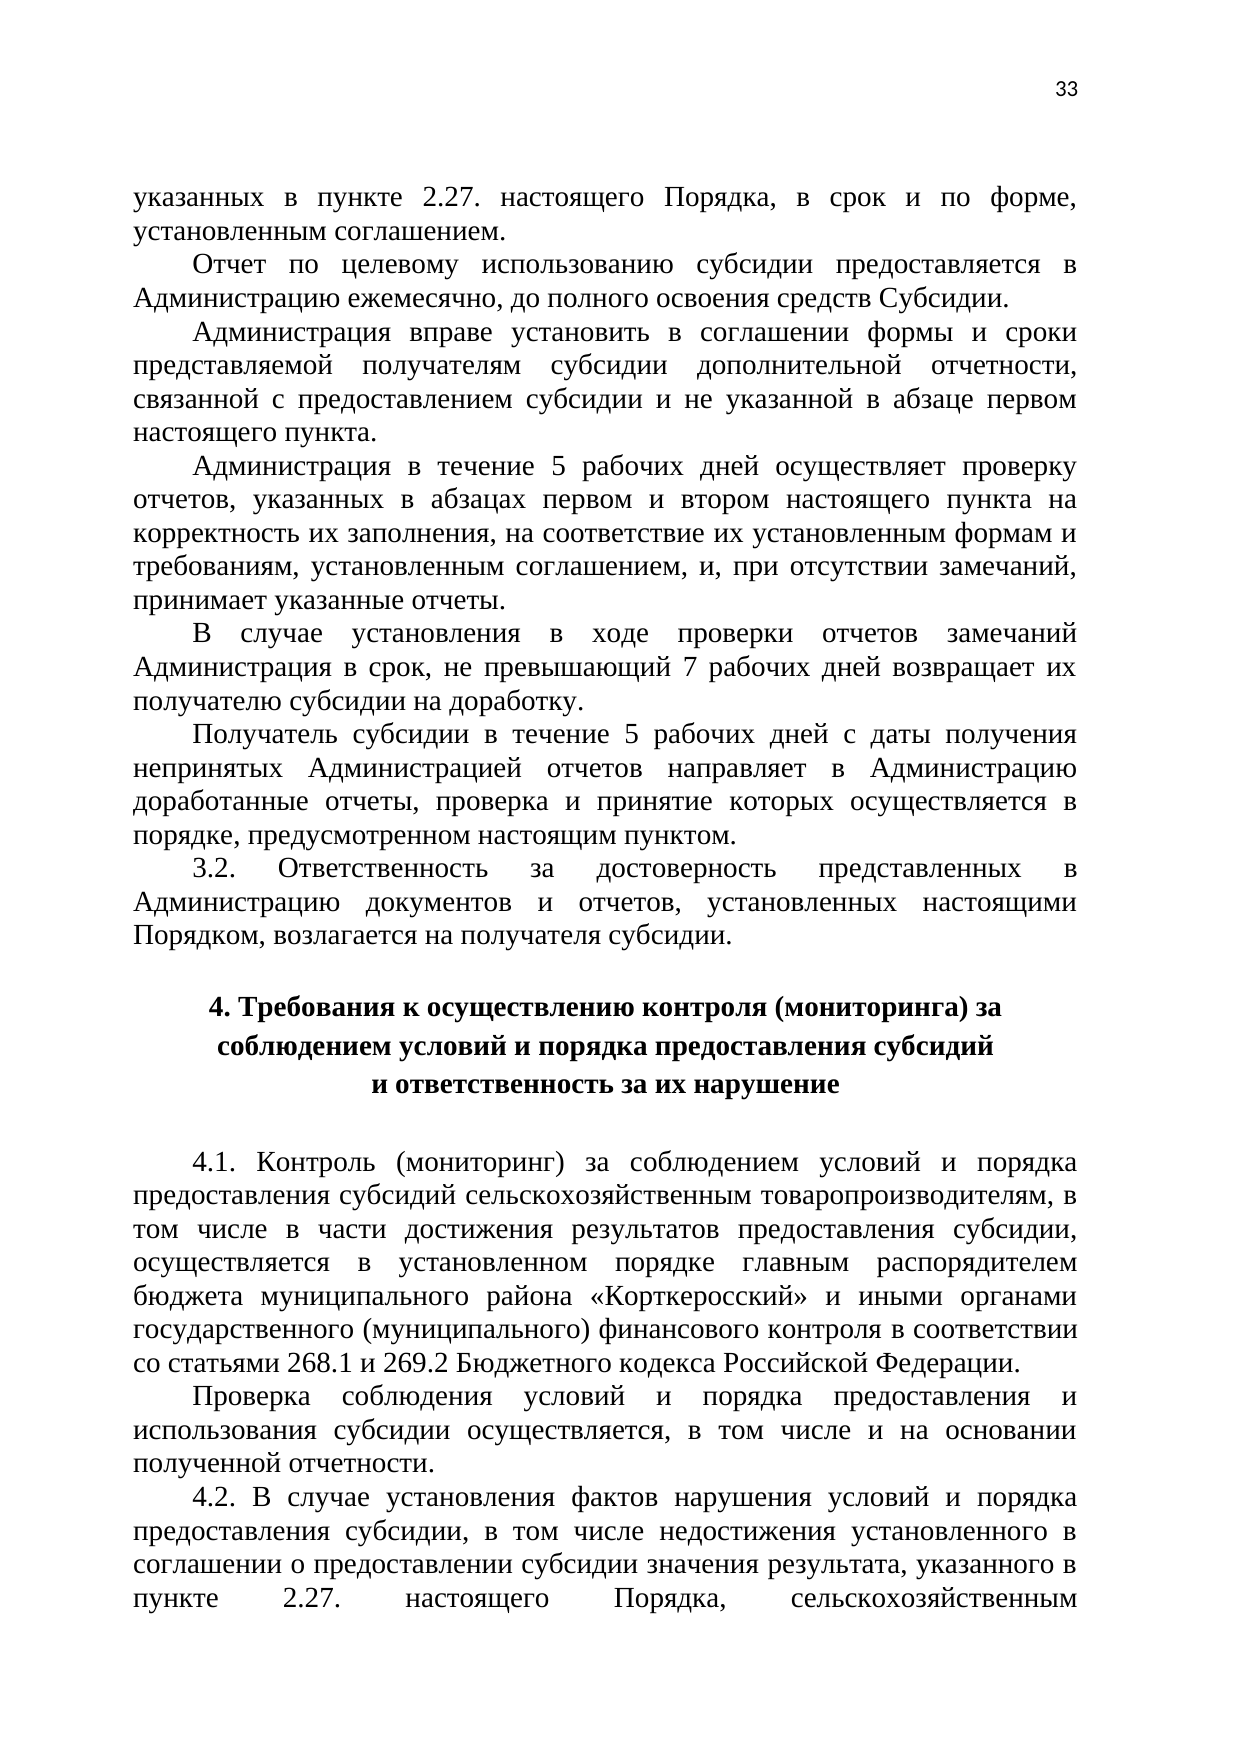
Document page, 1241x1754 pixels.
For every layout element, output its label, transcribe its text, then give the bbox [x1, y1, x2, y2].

text 3.2. Ответственность за достоверность представленных в Администрацию документов и отчетов, установленных настоящими Порядком, возлагается на получателя субсидии. [133, 850, 1078, 951]
text 4.1. Контроль (мониторинг) за соблюдением условий и порядка предоставления субсидий сельскохозяйственным товаропроизводителям, в том числе в части достижения результатов предоставления субсидии, осуществляется в установленном порядке главным распорядителем бюджета муниципального района «Корткеросский» и иными органами государственного (муниципального) финансового контроля в соответствии со статьями 268.1 и 269.2 Бюджетного кодекса Российской Федерации. [133, 1144, 1078, 1378]
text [133, 1479, 1078, 1613]
text 4. Требования к осуществлению контроля (мониторинга) за соблюдением условий и порядка предоставления субсидий [133, 989, 1078, 1062]
text Проверка соблюдения условий и порядка предоставления и использования субсидии осуществляется, в том числе и на основании полученной отчетности. [133, 1378, 1078, 1479]
text В случае установления в ходе проверки отчетов замечаний Администрация в срок, не превышающий 7 рабочих дней возвращает их получателю субсидии на доработку. [133, 616, 1078, 716]
text и ответственность за их нарушение [133, 1067, 1078, 1100]
text Администрация в течение 5 рабочих дней осуществляет проверку отчетов, указанных в абзацах первом и втором настоящего пункта на корректность их заполнения, на соответствие их установленным формам и требованиям, установленным соглашением, и, при отсутствии замечаний, принимает указанные отчеты. [133, 448, 1078, 616]
text Получатель субсидии в течение 5 рабочих дней с даты получения непринятых Администрацией отчетов направляет в Администрацию доработанные отчеты, проверка и принятие которых осуществляется в порядке, предусмотренном настоящим пунктом. [133, 716, 1078, 850]
text Отчет по целевому использованию субсидии предоставляется в Администрацию ежемесячно, до полного освоения средств Субсидии. [133, 247, 1078, 314]
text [133, 179, 1078, 247]
text Администрация вправе установить в соглашении формы и сроки представляемой получателям субсидии дополнительной отчетности, связанной с предоставлением субсидии и не указанной в абзаце первом настоящего пункта. [133, 314, 1078, 448]
